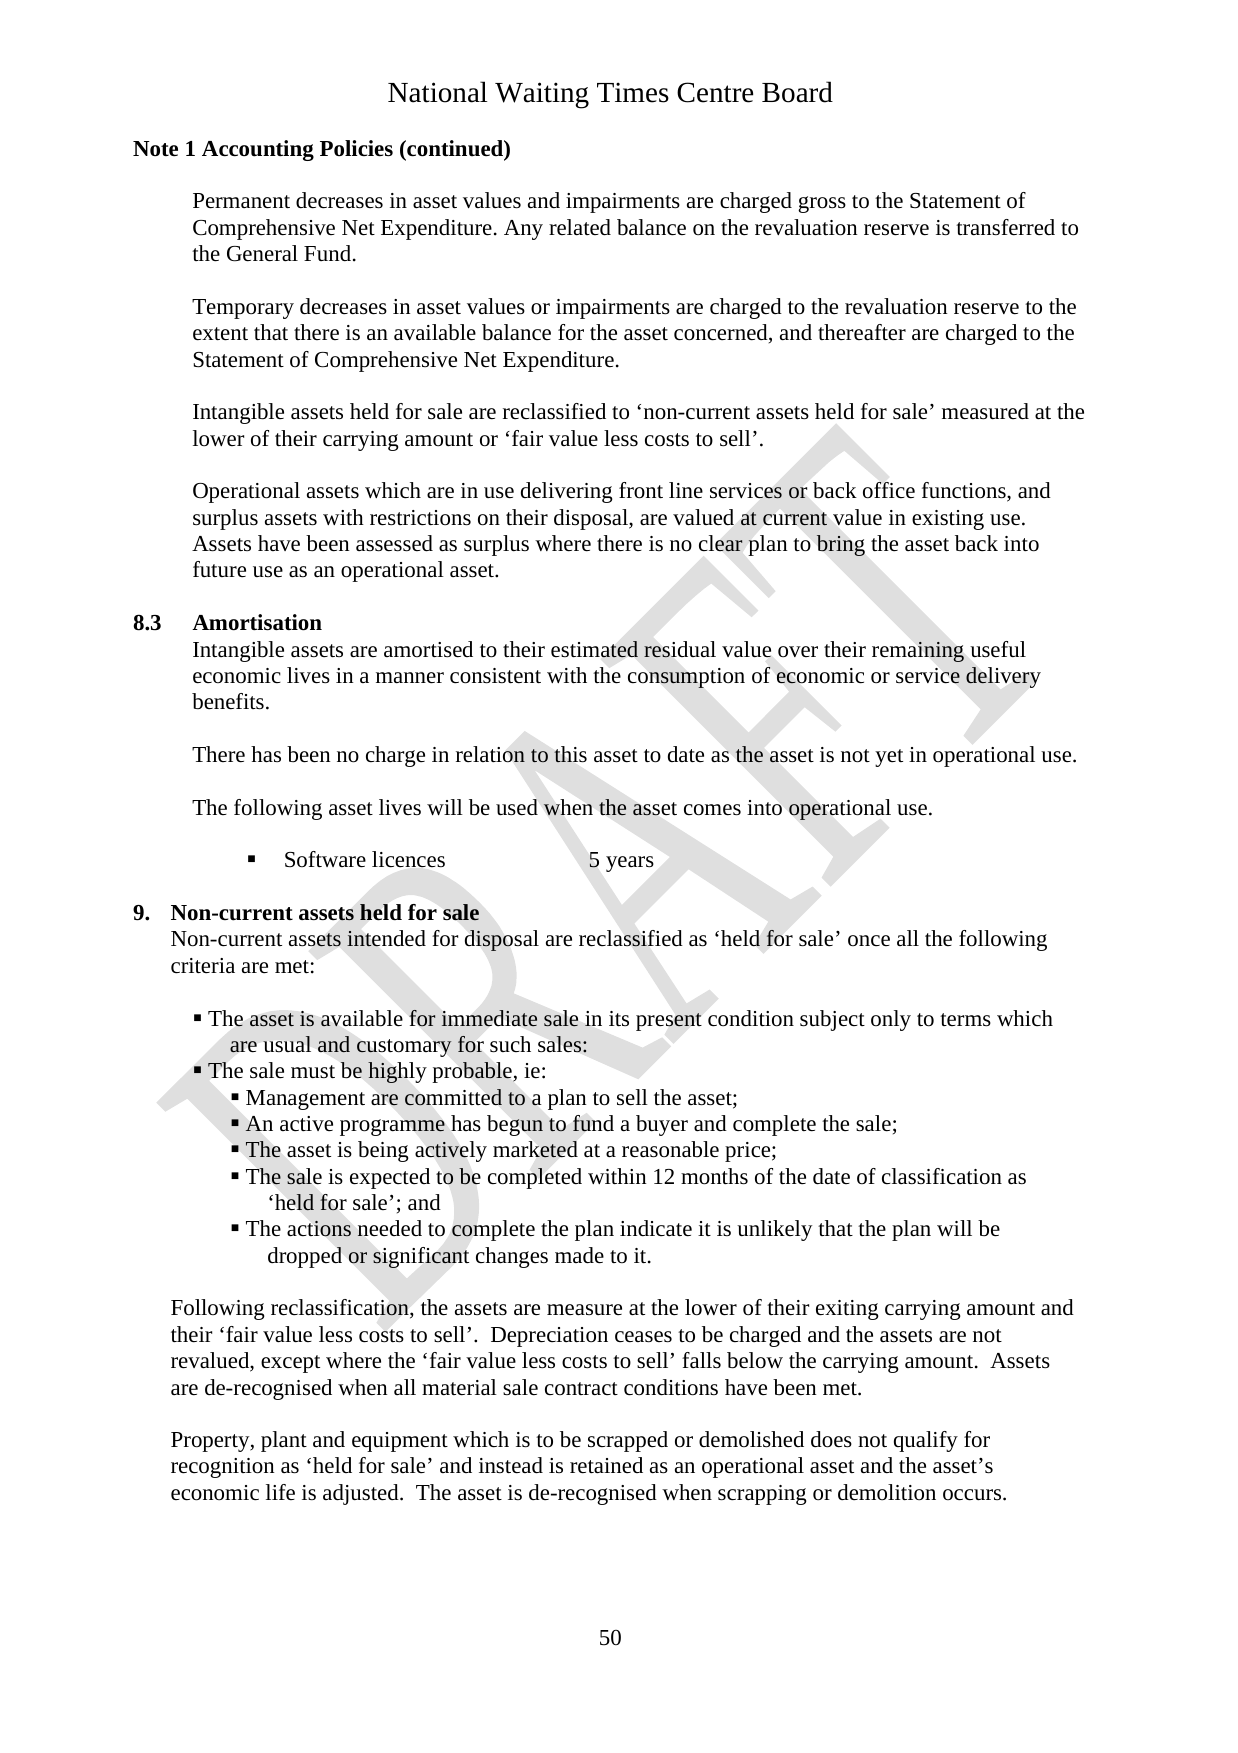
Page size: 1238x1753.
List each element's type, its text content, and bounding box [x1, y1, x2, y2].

text Intangible assets held for sale are reclassified to ‘non-current assets held for sale’ measured at the lower of their carrying amount or ‘fair value less costs to sell’. [192, 398, 1087, 451]
text The following asset lives will be used when the asset comes into operational use. [192, 794, 1087, 820]
list Software licences 5 years [246, 846, 1080, 873]
list Amortisation [133, 609, 1087, 636]
list Management are committed to a plan to sell the asset; [229, 1084, 1080, 1110]
list An active programme has begun to fund a buyer and complete the sale; [229, 1110, 1080, 1136]
text Temporary decreases in asset values or impairments are charged to the revaluation reserve to the extent that there is an available balance for the asset concerned, and thereafter are charged to the Statement of Comprehensive Net Expenditure. [117, 293, 1087, 372]
text Following reclassification, the assets are measure at the lower of their exiting carrying amount and their ‘fair value less costs to sell’. Depreciation ceases to be charged and the assets are not revalued, except where the ‘fair value less costs to sell’ falls below the carrying amount. Assets are de-recognised when all material sale contract conditions have been met. [170, 1294, 1080, 1400]
list Non-current assets held for sale Non-current assets intended for disposal are reclassified as ‘held for sale’ once all the following criteria are met: [133, 899, 1080, 978]
list The asset is available for immediate sale in its present condition subject only to terms which are usual and customary for such sales: [192, 1004, 1080, 1057]
list The sale must be highly probable, ie: [192, 1057, 1080, 1084]
text Note 1 Accounting Policies (continued) [133, 135, 1087, 161]
text Permanent decreases in asset values and impairments are charged gross to the Statement of Comprehensive Net Expenditure. Any related balance on the revaluation reserve is transferred to the General Fund. [192, 188, 1087, 267]
list The sale is expected to be completed within 12 months of the date of classification as ‘held for sale’; and [229, 1163, 1080, 1215]
list The actions needed to complete the plan indicate it is unlikely that the plan will be dropped or significant changes made to it. [229, 1215, 1080, 1268]
text Intangible assets are amortised to their estimated residual value over their remaining useful economic lives in a manner consistent with the consumption of economic or service delivery benefits. [192, 636, 1087, 715]
list The asset is being actively marketed at a reasonable price; [229, 1136, 1080, 1163]
text Property, plant and equipment which is to be scrapped or demolished does not qualify for recognition as ‘held for sale’ and instead is retained as an operational asset and the asset’s economic life is adjusted. The asset is de-recognised when scrapping or demolition occurs. [170, 1426, 1080, 1505]
text There has been no charge in relation to this asset to date as the asset is not yet in operational use. [192, 741, 1087, 767]
text Operational assets which are in use delivering front line services or back office functions, and surplus assets with restrictions on their disposal, are valued at current value in existing use. Assets have been assessed as surplus where there is no clear plan to bring the asset back into future use as an operational asset. [192, 477, 1087, 583]
